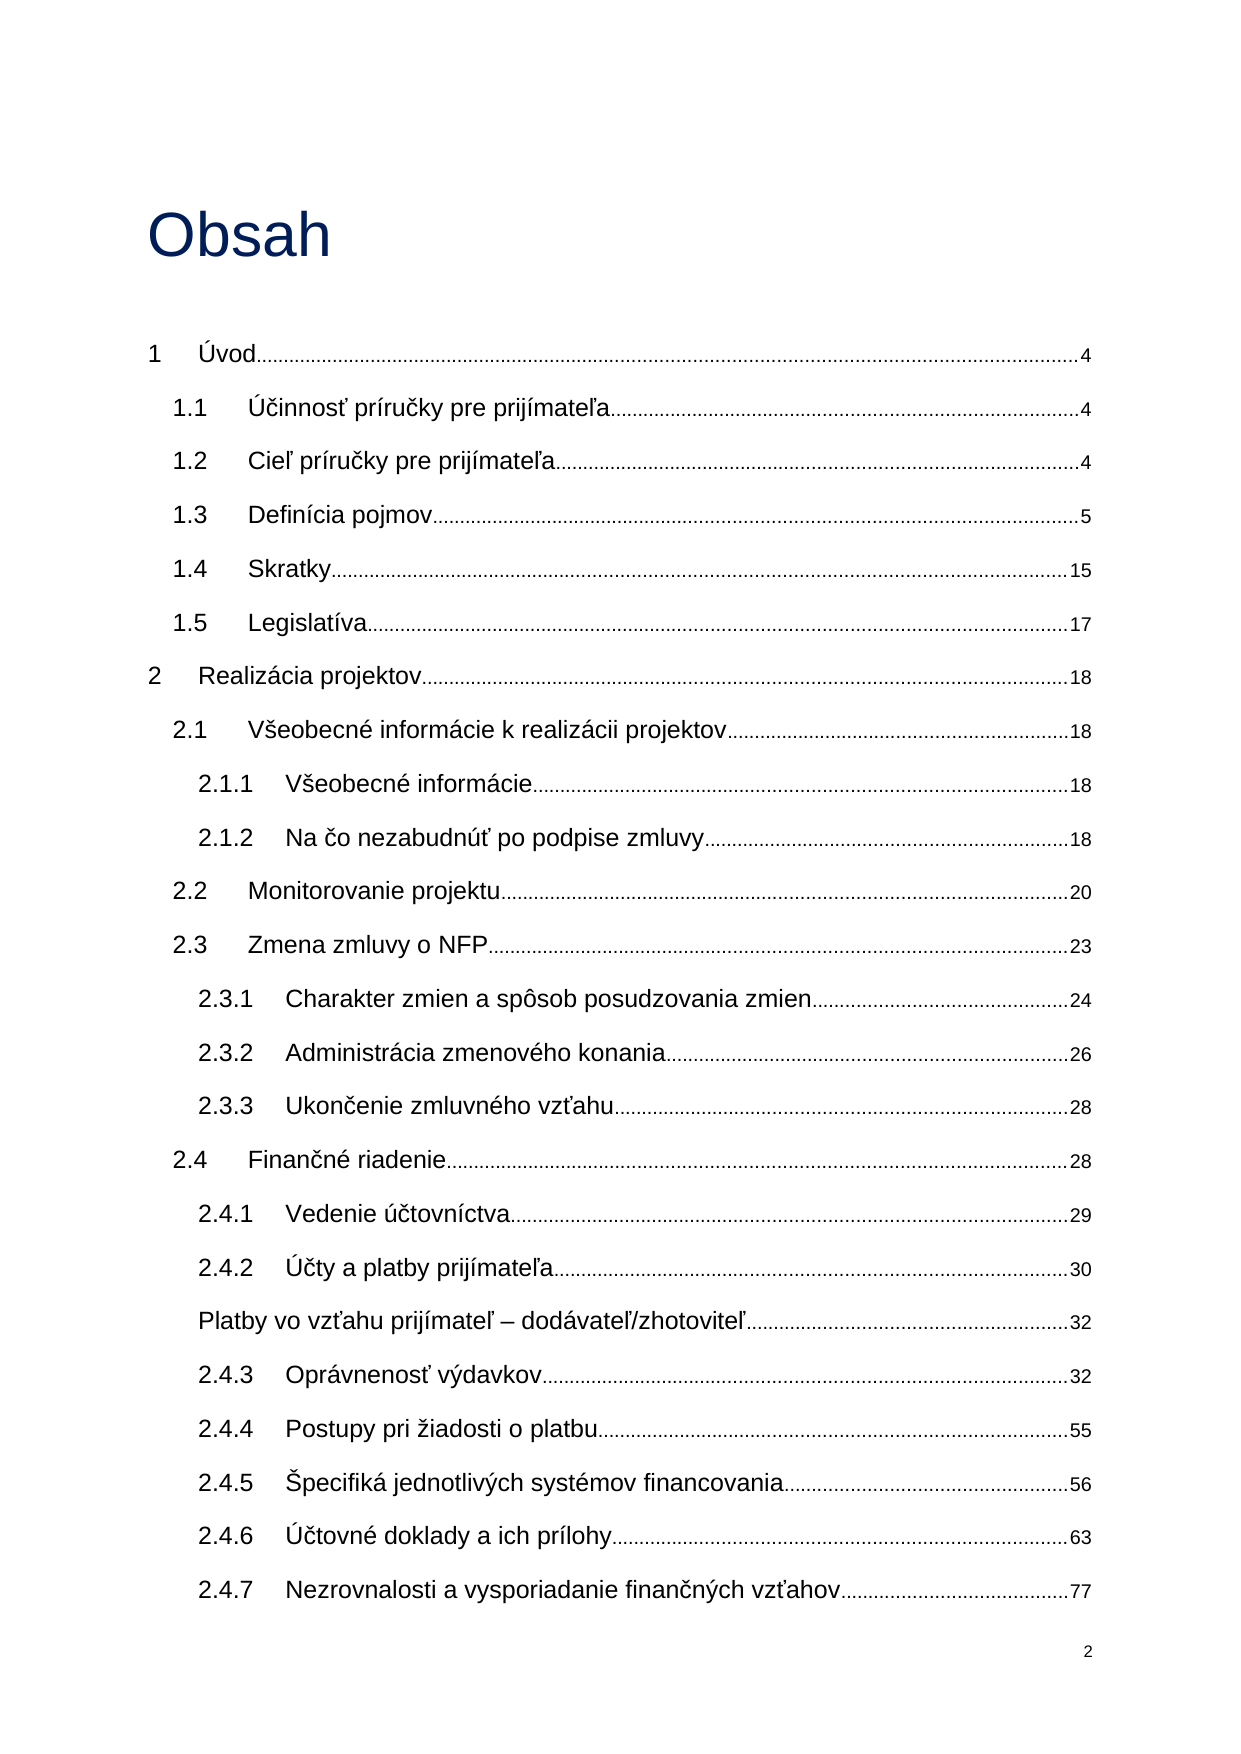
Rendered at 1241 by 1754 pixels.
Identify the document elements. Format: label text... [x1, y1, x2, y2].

text 2.4.5 Špecifiká jednotlivých systémov financovania 56 [198, 1468, 1092, 1496]
text Platby vo vzťahu prijímateľ – dodávateľ/zhotoviteľ 32 [198, 1306, 1092, 1335]
text 2.1 Všeobecné informácie k realizácii projektov 18 [172, 715, 1092, 744]
text 2.3.1 Charakter zmien a spôsob posudzovania zmien 24 [198, 984, 1092, 1013]
text 2.4.3 Oprávnenosť výdavkov 32 [198, 1360, 1092, 1389]
text 1.1 Účinnosť príručky pre prijímateľa 4 [172, 393, 1092, 421]
text 2.1.1 Všeobecné informácie 18 [198, 769, 1092, 798]
text 2.1.2 Na čo nezabudnúť po podpise zmluvy 18 [198, 823, 1092, 851]
text 1 Úvod 4 [148, 339, 1092, 368]
text 2.4.7 Nezrovnalosti a vysporiadanie finančných vzťahov 77 [198, 1575, 1092, 1604]
text 1.3 Definícia pojmov 5 [172, 500, 1092, 529]
text 2.4.6 Účtovné doklady a ich prílohy 63 [198, 1521, 1092, 1550]
text 2.3 Zmena zmluvy o NFP 23 [172, 930, 1092, 959]
text 1.2 Cieľ príručky pre prijímateľa 4 [172, 446, 1092, 475]
text 2.3.3 Ukončenie zmluvného vzťahu 28 [198, 1091, 1092, 1120]
text 2.4 Finančné riadenie 28 [172, 1145, 1092, 1174]
text 2.4.1 Vedenie účtovníctva 29 [198, 1199, 1092, 1228]
text 2.4.2 Účty a platby prijímateľa 30 [198, 1253, 1092, 1281]
text 2 Realizácia projektov 18 [148, 661, 1092, 690]
text 2.4.4 Postupy pri žiadosti o platbu 55 [198, 1414, 1092, 1443]
text 2.3.2 Administrácia zmenového konania 26 [198, 1038, 1092, 1066]
subtitle Obsah [148, 198, 1092, 269]
text 1.5 Legislatíva 17 [172, 608, 1092, 636]
text 1.4 Skratky 15 [172, 554, 1092, 583]
text 2.2 Monitorovanie projektu 20 [172, 876, 1092, 905]
